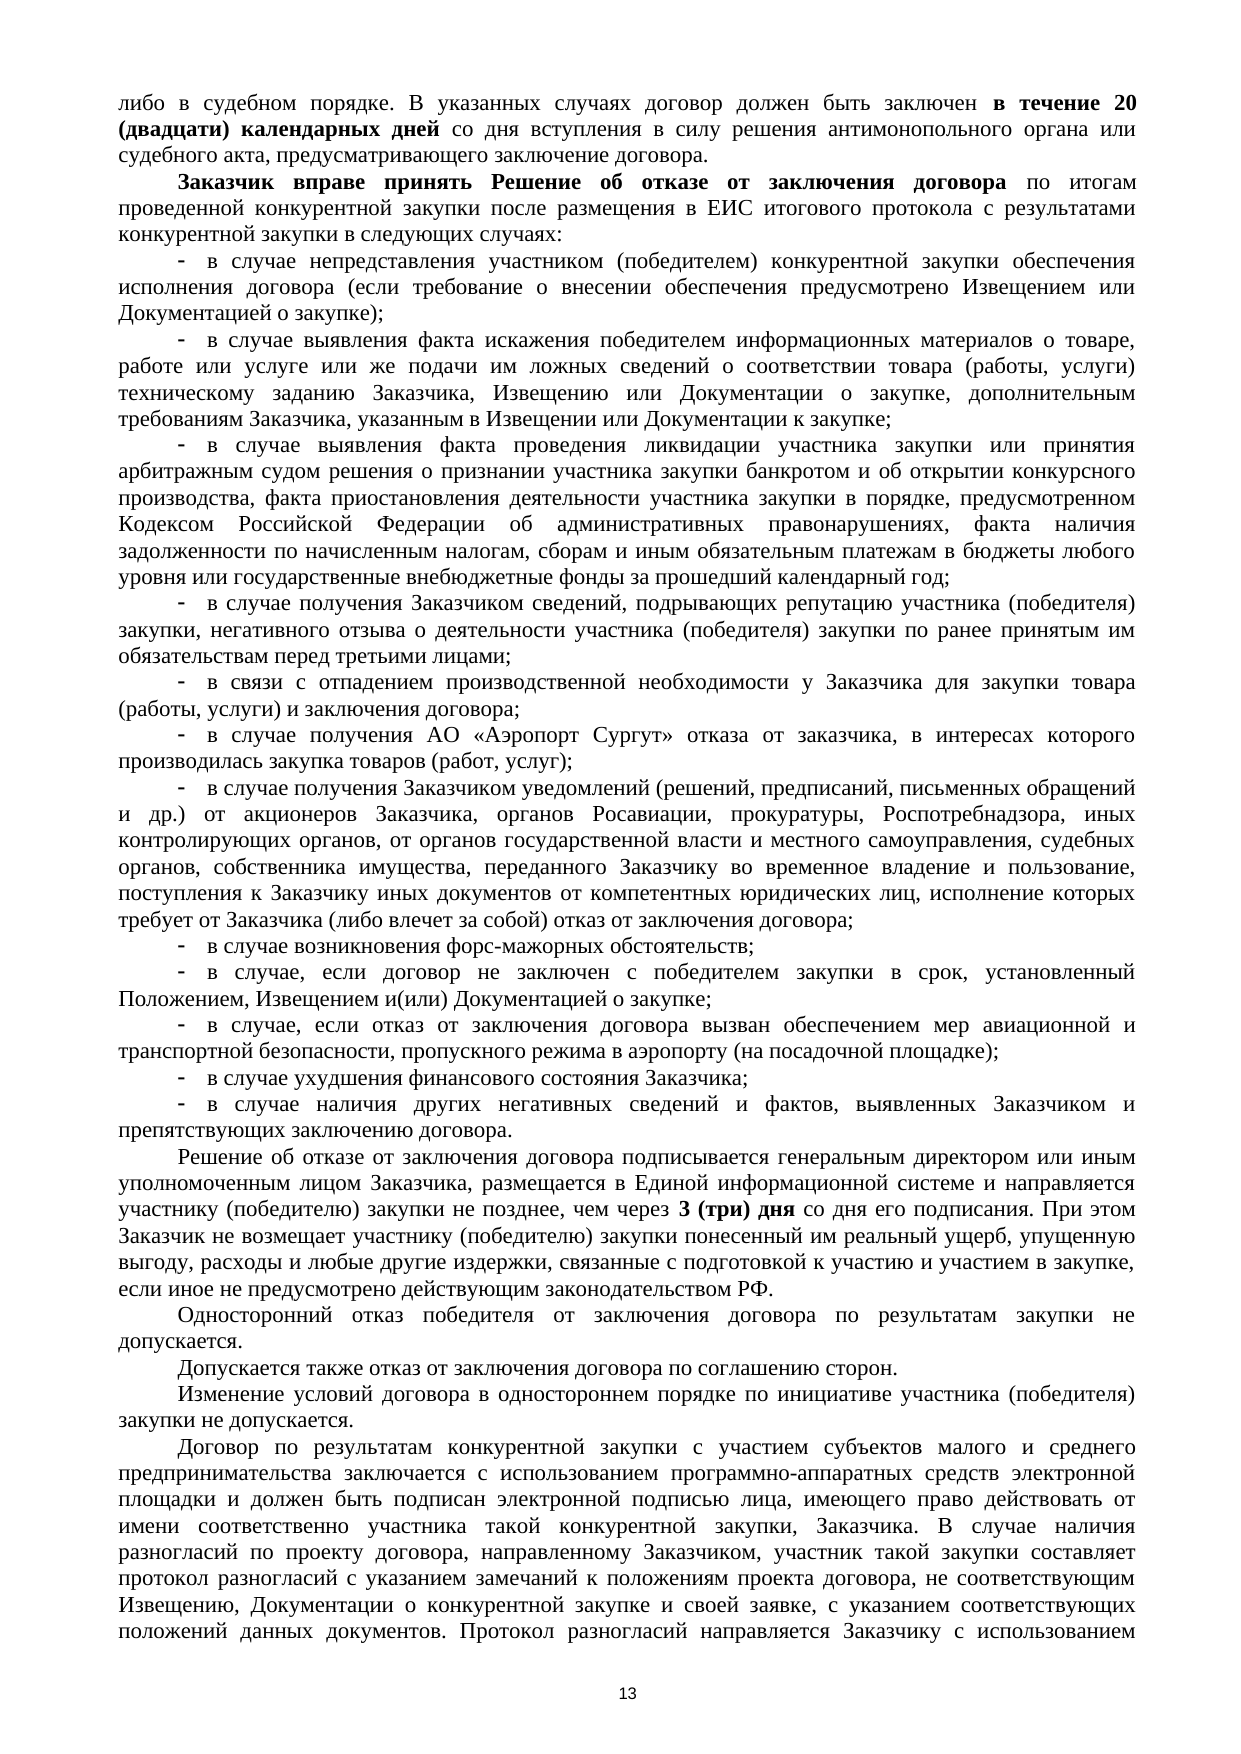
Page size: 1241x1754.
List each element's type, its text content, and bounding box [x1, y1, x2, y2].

text Решение об отказе от заключения договора подписывается генеральным директором или иным уполномоченным лицом Заказчика, размещается в Единой информационной системе и направляется участнику (победителю) закупки не позднее, чем через 3 (три) дня со дня его подписания. При этом Заказчик не возмещает участнику (победителю) закупки понесенный им реальный ущерб, упущенную выгоду, расходы и любые другие издержки, связанные с подготовкой к участию и участием в закупке, если иное не предусмотрено действующим законодательством РФ. [118, 1143, 1137, 1301]
text Заказчик вправе принять Решение об отказе от заключения договора по итогам проведенной конкурентной закупки после размещения в ЕИС итогового протокола с результатами конкурентной закупки в следующих случаях: [118, 168, 1137, 247]
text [118, 89, 1137, 168]
list в случае выявления факта проведения ликвидации участника закупки или принятия арбитражным судом решения о признании участника закупки банкротом и об открытии конкурсного производства, факта приостановления деятельности участника закупки в порядке, предусмотренном Кодексом Российской Федерации об административных правонарушениях, факта наличия задолженности по начисленным налогам, сборам и иным обязательным платежам в бюджеты любого уровня или государственные внебюджетные фонды за прошедший календарный год; [118, 431, 1137, 589]
list в случае получения Заказчиком уведомлений (решений, предписаний, письменных обращений и др.) от акционеров Заказчика, органов Росавиации, прокуратуры, Роспотребнадзора, иных контролирующих органов, от органов государственной власти и местного самоуправления, судебных органов, собственника имущества, переданного Заказчику во временное владение и пользование, поступления к Заказчику иных документов от компетентных юридических лиц, исполнение которых требует от Заказчика (либо влечет за собой) отказ от заключения договора; [118, 774, 1137, 932]
list в случае возникновения форс-мажорных обстоятельств; [118, 932, 1137, 958]
list в случае ухудшения финансового состояния Заказчика; [118, 1064, 1137, 1090]
text Изменение условий договора в одностороннем порядке по инициативе участника (победителя) закупки не допускается. [118, 1380, 1137, 1433]
list в связи с отпадением производственной необходимости у Заказчика для закупки товара (работы, услуги) и заключения договора; [118, 668, 1137, 721]
list в случае получения АО «Аэропорт Сургут» отказа от заказчика, в интересах которого производилась закупка товаров (работ, услуг); [118, 721, 1137, 774]
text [118, 1433, 1137, 1643]
text Допускается также отказ от заключения договора по соглашению сторон. [118, 1354, 1137, 1380]
text Односторонний отказ победителя от заключения договора по результатам закупки не допускается. [118, 1301, 1137, 1354]
list в случае, если отказ от заключения договора вызван обеспечением мер авиационной и транспортной безопасности, пропускного режима в аэропорту (на посадочной площадке); [118, 1011, 1137, 1064]
list в случае наличия других негативных сведений и фактов, выявленных Заказчиком и препятствующих заключению договора. [118, 1090, 1137, 1143]
list в случае непредставления участником (победителем) конкурентной закупки обеспечения исполнения договора (если требование о внесении обеспечения предусмотрено Извещением или Документацией о закупке); [118, 247, 1137, 326]
list в случае получения Заказчиком сведений, подрывающих репутацию участника (победителя) закупки, негативного отзыва о деятельности участника (победителя) закупки по ранее принятым им обязательствам перед третьими лицами; [118, 589, 1137, 668]
list в случае выявления факта искажения победителем информационных материалов о товаре, работе или услуге или же подачи им ложных сведений о соответствии товара (работы, услуги) техническому заданию Заказчика, Извещению или Документации о закупке, дополнительным требованиям Заказчика, указанным в Извещении или Документации к закупке; [118, 326, 1137, 431]
list в случае, если договор не заключен с победителем закупки в срок, установленный Положением, Извещением и(или) Документацией о закупке; [118, 958, 1137, 1011]
